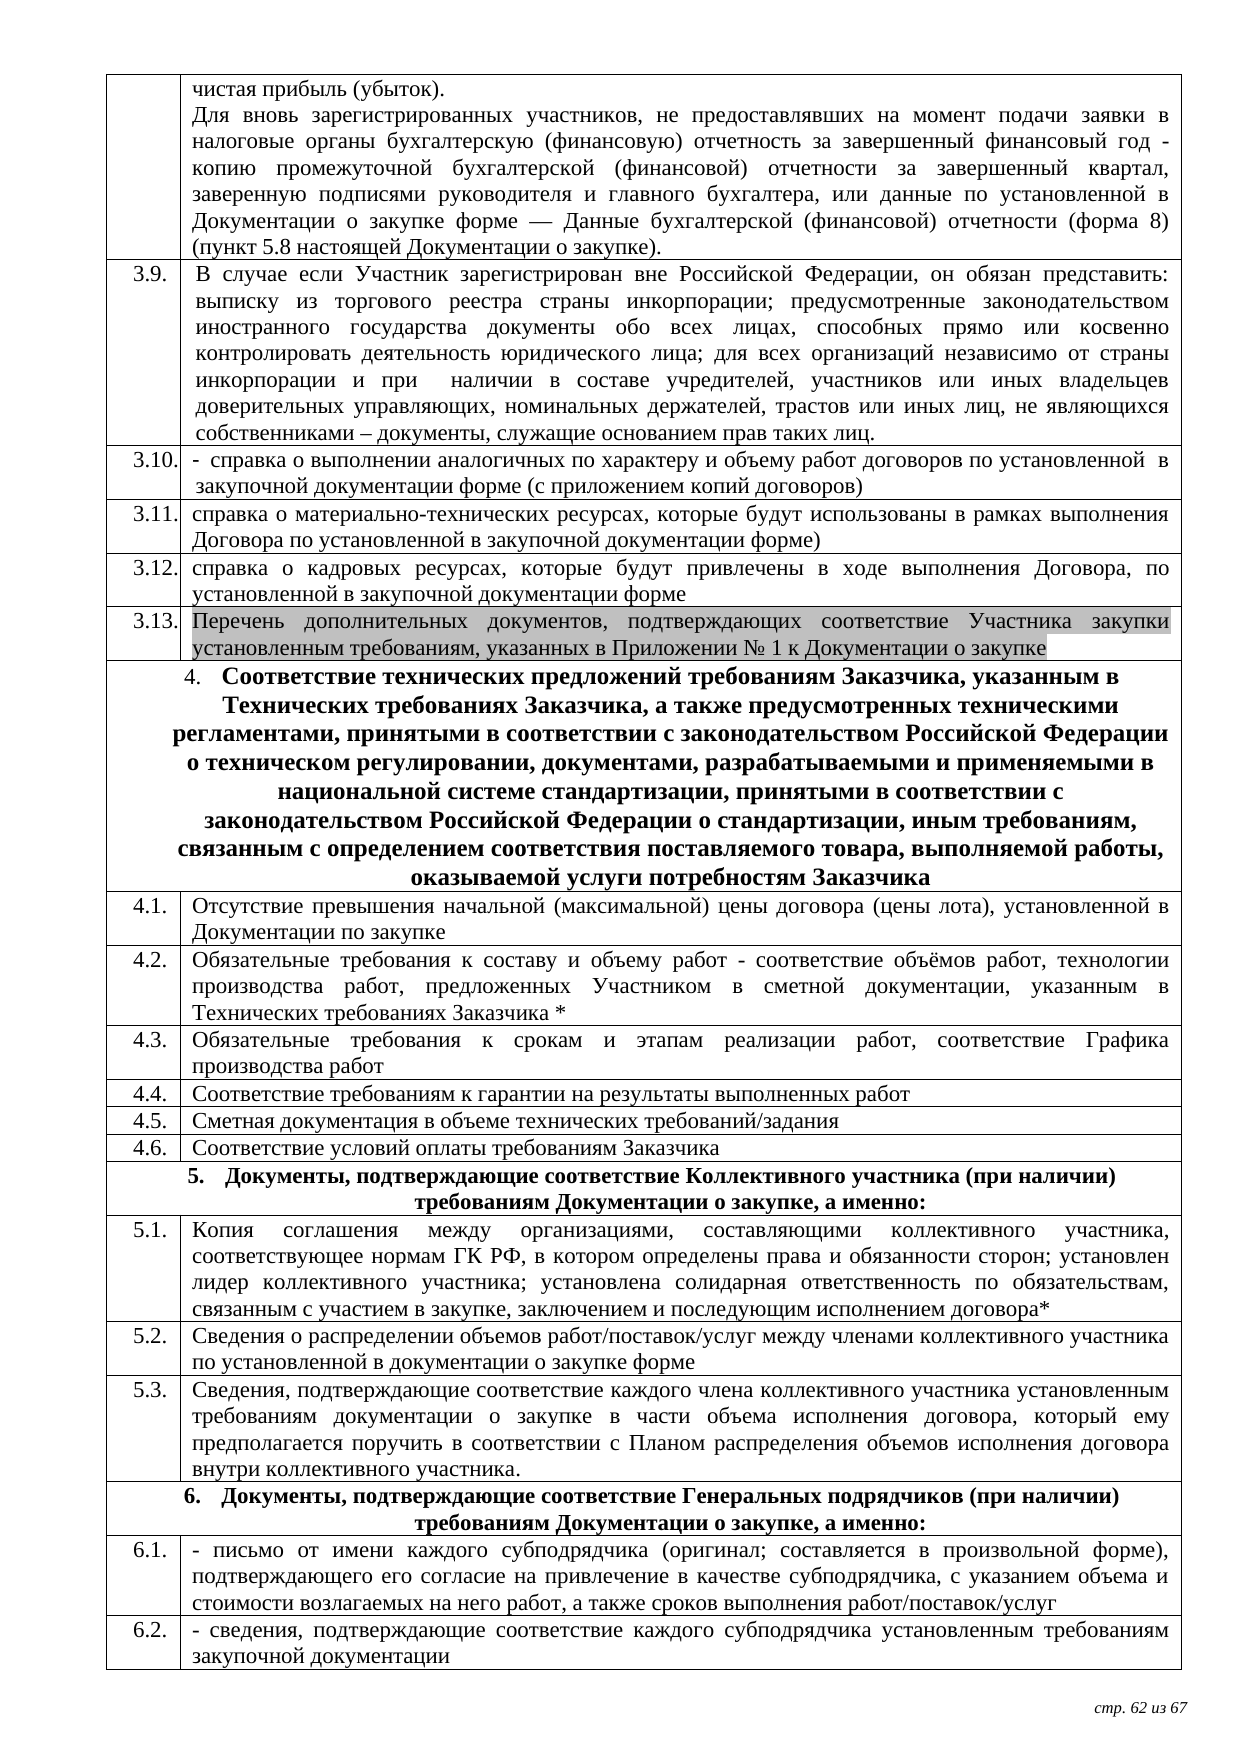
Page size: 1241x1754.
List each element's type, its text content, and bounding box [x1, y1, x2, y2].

table_cell [107, 1322, 180, 1375]
table_cell [107, 1536, 180, 1615]
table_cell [181, 75, 1181, 259]
table_cell Сведения о распределении объемов работ/поставок/услуг между членами коллективного участника по установленной в документации о закупке форме [181, 1322, 1181, 1375]
table_cell Обязательные требования к составу и объему работ - соответствие объёмов работ, технологии производства работ, предложенных Участником в сметной документации, указанным в Технических требованиях Заказчика * [181, 946, 1181, 1025]
table_cell [107, 500, 180, 552]
table_cell Соответствие требованиям к гарантии на результаты выполненных работ [181, 1080, 1181, 1106]
table_cell Отсутствие превышения начальной (максимальной) цены договора (цены лота), установленной в Документации по закупке [181, 892, 1181, 945]
table_cell Копия соглашения между организациями, составляющими коллективного участника, соответствующее нормам ГК РФ, в котором определены права и обязанности сторон; установлен лидер коллективного участника; установлена солидарная ответственность по обязательствам, связанным с участием в закупке, заключением и последующим исполнением договора* [181, 1216, 1181, 1321]
table_cell Сведения, подтверждающие соответствие каждого члена коллективного участника установленным требованиям документации о закупке в части объема исполнения договора, который ему предполагается поручить в соответствии с Планом распределения объемов исполнения договора внутри коллективного участника. [181, 1376, 1181, 1481]
table_cell Документы, подтверждающие соответствие Коллективного участника (при наличии) требованиям Документации о закупке, а именно: [107, 1162, 1181, 1214]
table_cell [107, 1107, 180, 1133]
table_cell Документы, подтверждающие соответствие Генеральных подрядчиков (при наличии) требованиям Документации о закупке, а именно: [107, 1482, 1181, 1535]
table_cell справка о кадровых ресурсах, которые будут привлечены в ходе выполнения Договора, по установленной в закупочной документации форме [181, 554, 1181, 606]
table_cell - сведения, подтверждающие соответствие каждого субподрядчика установленным требованиям закупочной документации [181, 1616, 1181, 1669]
table_cell - письмо от имени каждого субподрядчика (оригинал; составляется в произвольной форме), подтверждающего его согласие на привлечение в качестве субподрядчика, с указанием объема и стоимости возлагаемых на него работ, а также сроков выполнения работ/поставок/услуг [181, 1536, 1181, 1615]
table_cell [107, 260, 180, 445]
table_cell [107, 946, 180, 1025]
table_cell Соответствие технических предложений требованиям Заказчика, указанным в Технических требованиях Заказчика, а также предусмотренных техническими регламентами, принятыми в соответствии с законодательством Российской Федерации о техническом регулировании, документами, разрабатываемыми и применяемыми в национальной системе стандартизации, принятыми в соответствии с законодательством Российской Федерации о стандартизации, иным требованиям, связанным с определением соответствия поставляемого товара, выполняемой работы, оказываемой услуги потребностям Заказчика [107, 661, 1181, 891]
table_cell [107, 1616, 180, 1669]
table_cell [107, 1216, 180, 1321]
table_cell [107, 1026, 180, 1079]
table_cell [107, 607, 180, 660]
table_cell справка о выполнении аналогичных по характеру и объему работ договоров по установленной в закупочной документации форме (с приложением копий договоров) [181, 446, 1181, 499]
table_cell [107, 75, 180, 259]
table_cell [107, 1376, 180, 1481]
table_cell Соответствие условий оплаты требованиям Заказчика [181, 1135, 1181, 1161]
table_cell [107, 892, 180, 945]
table_cell справка о материально-технических ресурсах, которые будут использованы в рамках выполнения Договора по установленной в закупочной документации форме) [181, 500, 1181, 552]
table_cell [107, 446, 180, 499]
table_cell В случае если Участник зарегистрирован вне Российской Федерации, он обязан представить: выписку из торгового реестра страны инкорпорации; предусмотренные законодательством иностранного государства документы обо всех лицах, способных прямо или косвенно контролировать деятельность юридического лица; для всех организаций независимо от страны инкорпорации и при наличии в составе учредителей, участников или иных владельцев доверительных управляющих, номинальных держателей, трастов или иных лиц, не являющихся собственниками – документы, служащие основанием прав таких лиц. [181, 260, 1181, 445]
table_cell Обязательные требования к срокам и этапам реализации работ, соответствие Графика производства работ [181, 1026, 1181, 1079]
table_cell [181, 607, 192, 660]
table_cell [107, 1135, 180, 1161]
table_cell [107, 1080, 180, 1106]
table_cell [107, 554, 180, 606]
table_cell Сметная документация в объеме технических требований/задания [181, 1107, 1181, 1133]
